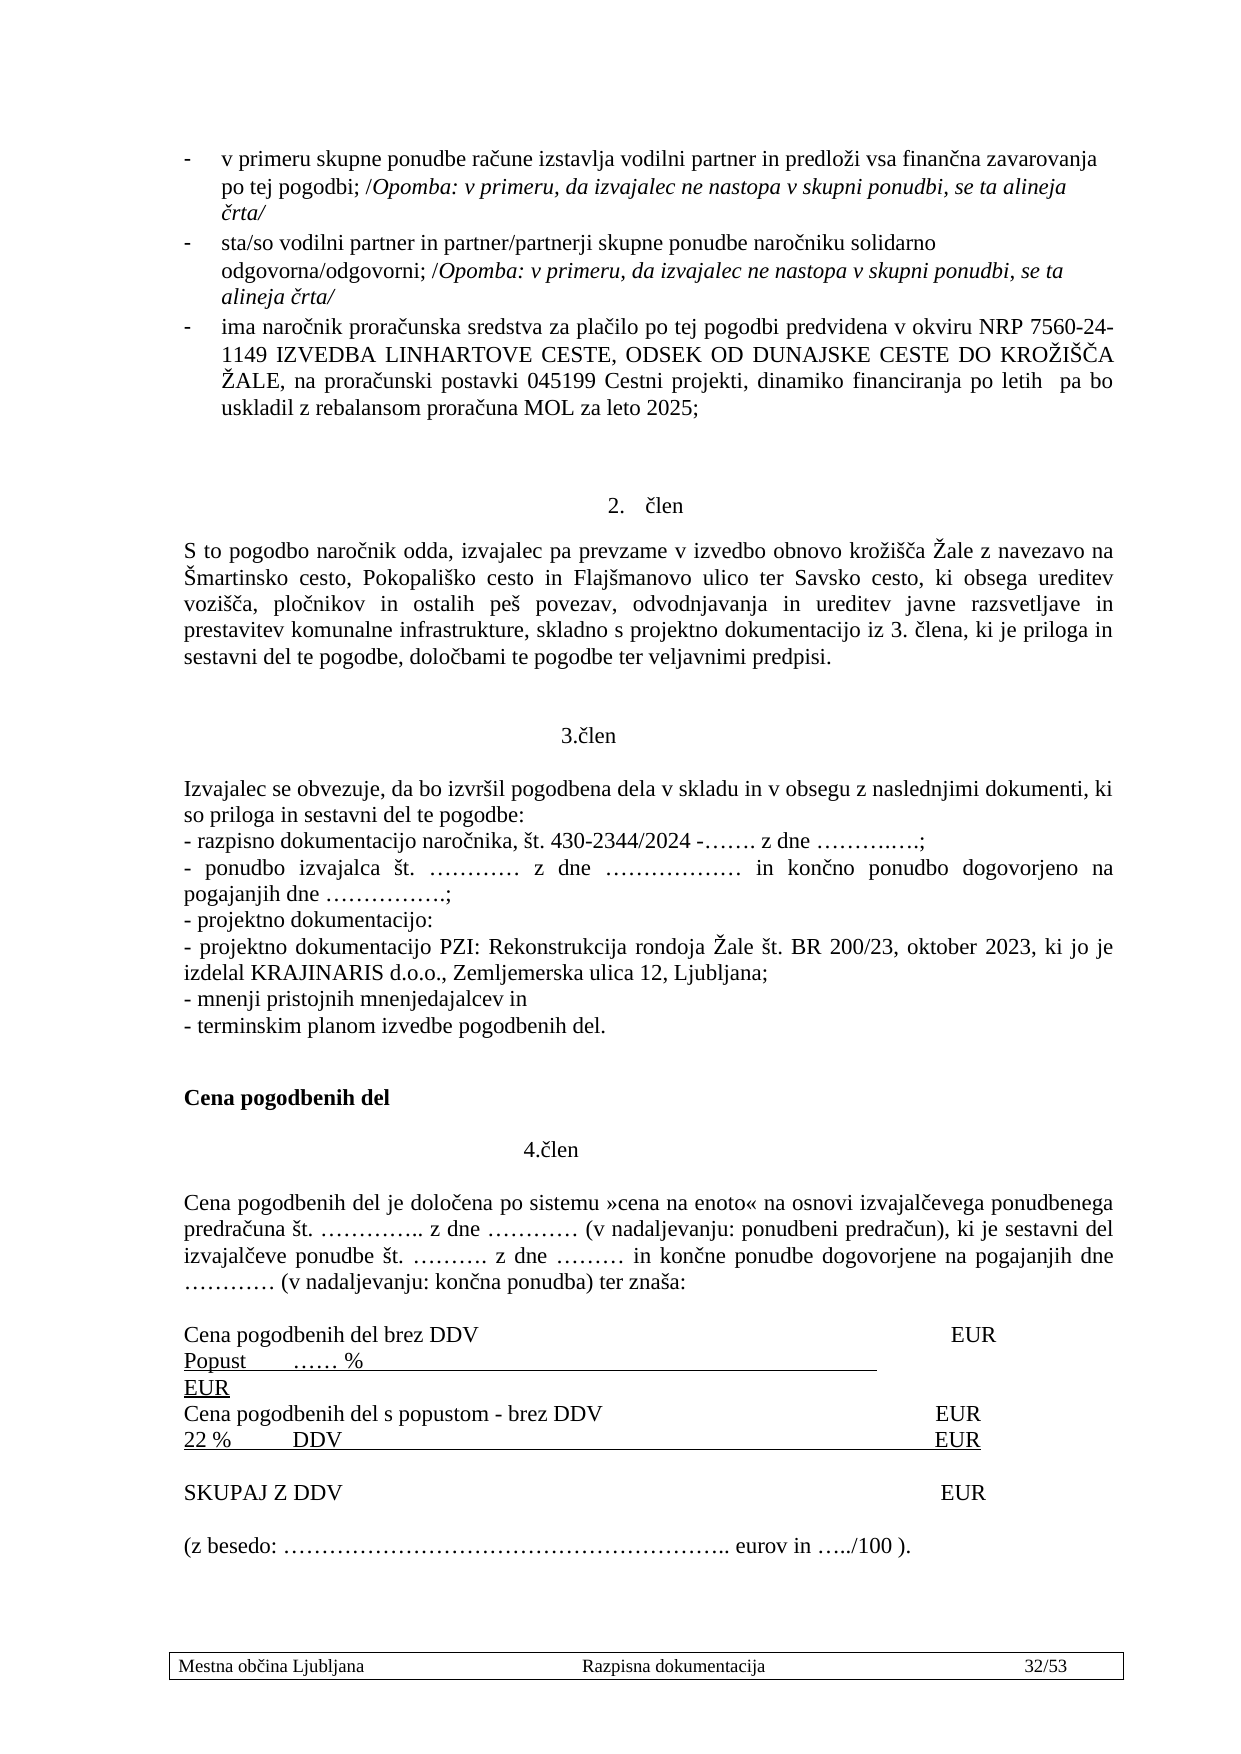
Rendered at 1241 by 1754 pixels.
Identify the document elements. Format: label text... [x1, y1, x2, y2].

text Izvajalec se obvezuje, da bo izvršil pogodbena dela v skladu in v obsegu z naslednjimi dokumenti, ki so priloga in sestavni del te pogodbe: [184, 774, 1115, 827]
text S to pogodbo naročnik odda, izvajalec pa prevzame v izvedbo obnovo krožišča Žale z navezavo na Šmartinsko cesto, Pokopališko cesto in Flajšmanovo ulico ter Savsko cesto, ki obsega ureditev vozišča, pločnikov in ostalih peš povezav, odvodnjavanja in ureditev javne razsvetljave in prestavitev komunalne infrastrukture, skladno s projektno dokumentacijo iz 3. člena, ki je priloga in sestavni del te pogodbe, določbami te pogodbe ter veljavnimi predpisi. [184, 537, 1115, 669]
text - terminskim planom izvedbe pogodbenih del. [184, 1012, 1115, 1038]
text Cena pogodbenih del s popustom - brez DDV EUR [184, 1400, 1115, 1426]
list v primeru skupne ponudbe račune izstavlja vodilni partner in predloži vsa finančna zavarovanja po tej pogodbi; /Opomba: v primeru, da izvajalec ne nastopa v skupni ponudbi, se ta alineja črta/ [184, 142, 1115, 226]
text 3.člen [561, 722, 1145, 748]
text - projektno dokumentacijo: [184, 906, 1115, 933]
text (z besedo: ………………………………………………….. eurov in …../100 ). [184, 1532, 1115, 1558]
text Cena pogodbenih del [184, 1084, 1115, 1110]
text 22 % DDV EUR [184, 1426, 1115, 1453]
list sta/so vodilni partner in partner/partnerji skupne ponudbe naročniku solidarno odgovorna/odgovorni; /Opomba: v primeru, da izvajalec ne nastopa v skupni ponudbi, se ta alineja črta/ [184, 226, 1115, 310]
text Popust …… % EUR [184, 1347, 1115, 1400]
text - razpisno dokumentacijo naročnika, št. 430-2344/2024 -……. z dne ……….….; [184, 827, 1115, 854]
text SKUPAJ Z DDV EUR [184, 1479, 1115, 1505]
text - mnenji pristojnih mnenjedajalcev in [184, 985, 1115, 1012]
text Cena pogodbenih del je določena po sistemu »cena na enoto« na osnovi izvajalčevega ponudbenega predračuna št. ………….. z dne ………… (v nadaljevanju: ponudbeni predračun), ki je sestavni del izvajalčeve ponudbe št. ………. z dne ……… in končne ponudbe dogovorjene na pogajanjih dne ………… (v nadaljevanju: končna ponudba) ter znaša: [184, 1189, 1115, 1294]
text - ponudbo izvajalca št. ………… z dne ……………… in končno ponudbo dogovorjeno na pogajanjih dne …………….; [184, 854, 1115, 906]
text - projektno dokumentacijo PZI: Rekonstrukcija rondoja Žale št. BR 200/23, oktober 2023, ki jo je izdelal KRAJINARIS d.o.o., Zemljemerska ulica 12, Ljubljana; [184, 933, 1115, 985]
text Cena pogodbenih del brez DDV EUR [184, 1321, 1115, 1347]
list člen [146, 492, 1145, 518]
list ima naročnik proračunska sredstva za plačilo po tej pogodbi predvidena v okviru NRP 7560-24-1149 IZVEDBA LINHARTOVE CESTE, ODSEK OD DUNAJSKE CESTE DO KROŽIŠČA ŽALE, na proračunski postavki 045199 Cestni projekti, dinamiko financiranja po letih pa bo uskladil z rebalansom proračuna MOL za leto 2025; [184, 310, 1115, 420]
text 4.člen [523, 1136, 1115, 1163]
